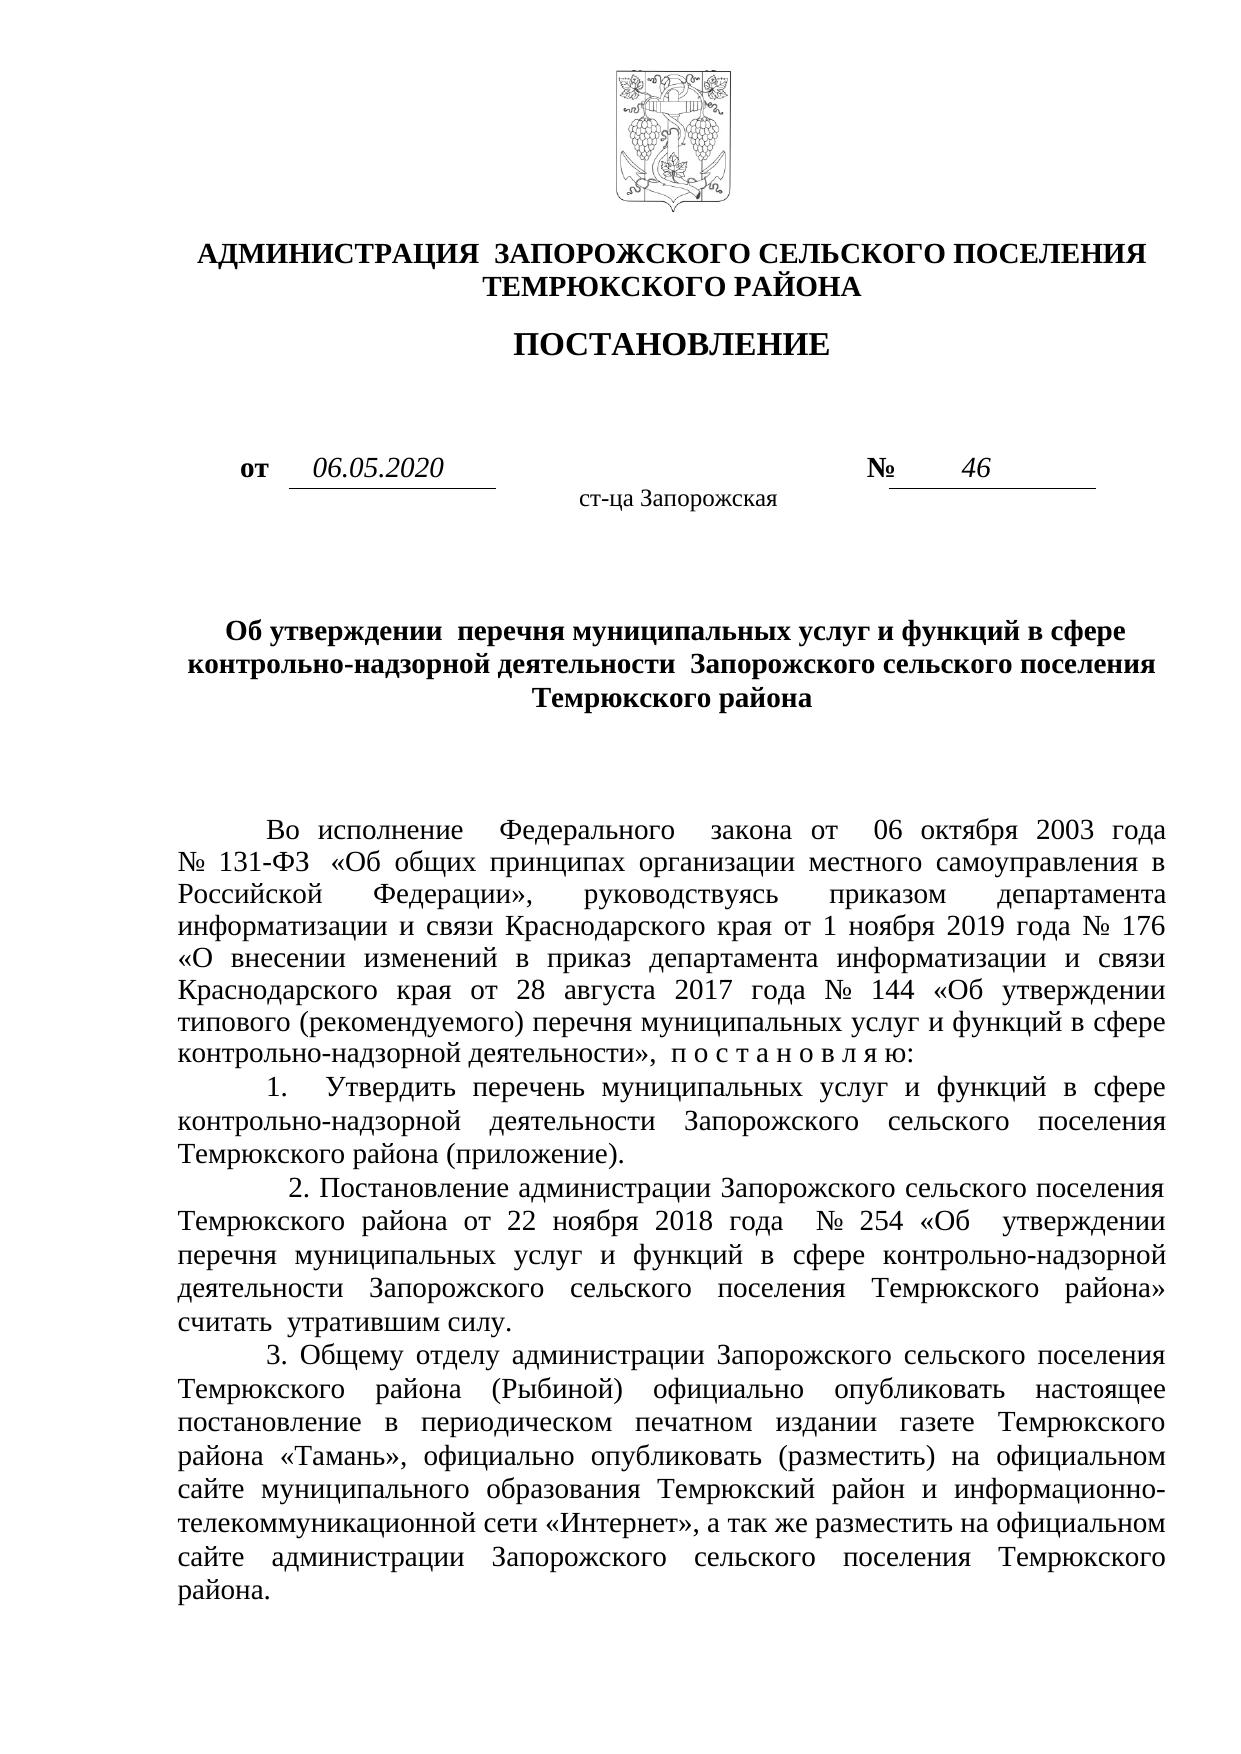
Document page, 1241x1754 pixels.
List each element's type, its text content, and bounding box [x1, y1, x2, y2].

text Темрюкского района [177, 680, 1167, 713]
text Об утверждении перечня муниципальных услуг и функций в сфере контрольно-надзорной деятельности Запорожского сельского поселения [177, 613, 1167, 680]
text ПОСТАНОВЛЕНИЕ [177, 324, 1167, 362]
text Во исполнение Федерального закона от 06 октября 2003 года № 131-ФЗ «Об общих принципах организации местного самоуправления в Российской Федерации», руководствуясь приказом департамента информатизации и связи Краснодарского края от 1 ноября 2019 года № 176 «О внесении изменений в приказ департамента информатизации и связи Краснодарского края от 28 августа 2017 года № 144 «Об утверждении типового (рекомендуемого) перечня муниципальных услуг и функций в сфере контрольно-надзорной деятельности», п о с т а н о в л я ю: [177, 814, 1167, 1069]
text 2. Постановление администрации Запорожского сельского поселения Темрюкского района от 22 ноября 2018 года № 254 «Об утверждении перечня муниципальных услуг и функций в сфере контрольно-надзорной деятельности Запорожского сельского поселения Темрюкского района» считать утратившим силу. [177, 1170, 1167, 1337]
text ст-ца Запорожская [177, 483, 1167, 512]
text от 06.05.2020 № 46 [177, 450, 1167, 483]
text АДМИНИСТРАЦИЯ ЗАПОРОЖСКОГО СЕЛЬСКОГО ПОСЕЛЕНИЯ [177, 236, 1167, 269]
list Утвердить перечень муниципальных услуг и функций в сфере контрольно-надзорной деятельности Запорожского сельского поселения Темрюкского района (приложение). [177, 1069, 1167, 1170]
text ТЕМРЮКСКОГО РАЙОНА [177, 269, 1167, 303]
picture [612, 70, 732, 212]
text 3. Общему отделу администрации Запорожского сельского поселения Темрюкского района (Рыбиной) официально опубликовать настоящее постановление в периодическом печатном издании газете Темрюкского района «Тамань», официально опубликовать (разместить) на официальном сайте муниципального образования Темрюкский район и информационно-телекоммуникационной сети «Интернет», а так же разместить на официальном сайте администрации Запорожского сельского поселения Темрюкского района. [177, 1337, 1167, 1606]
